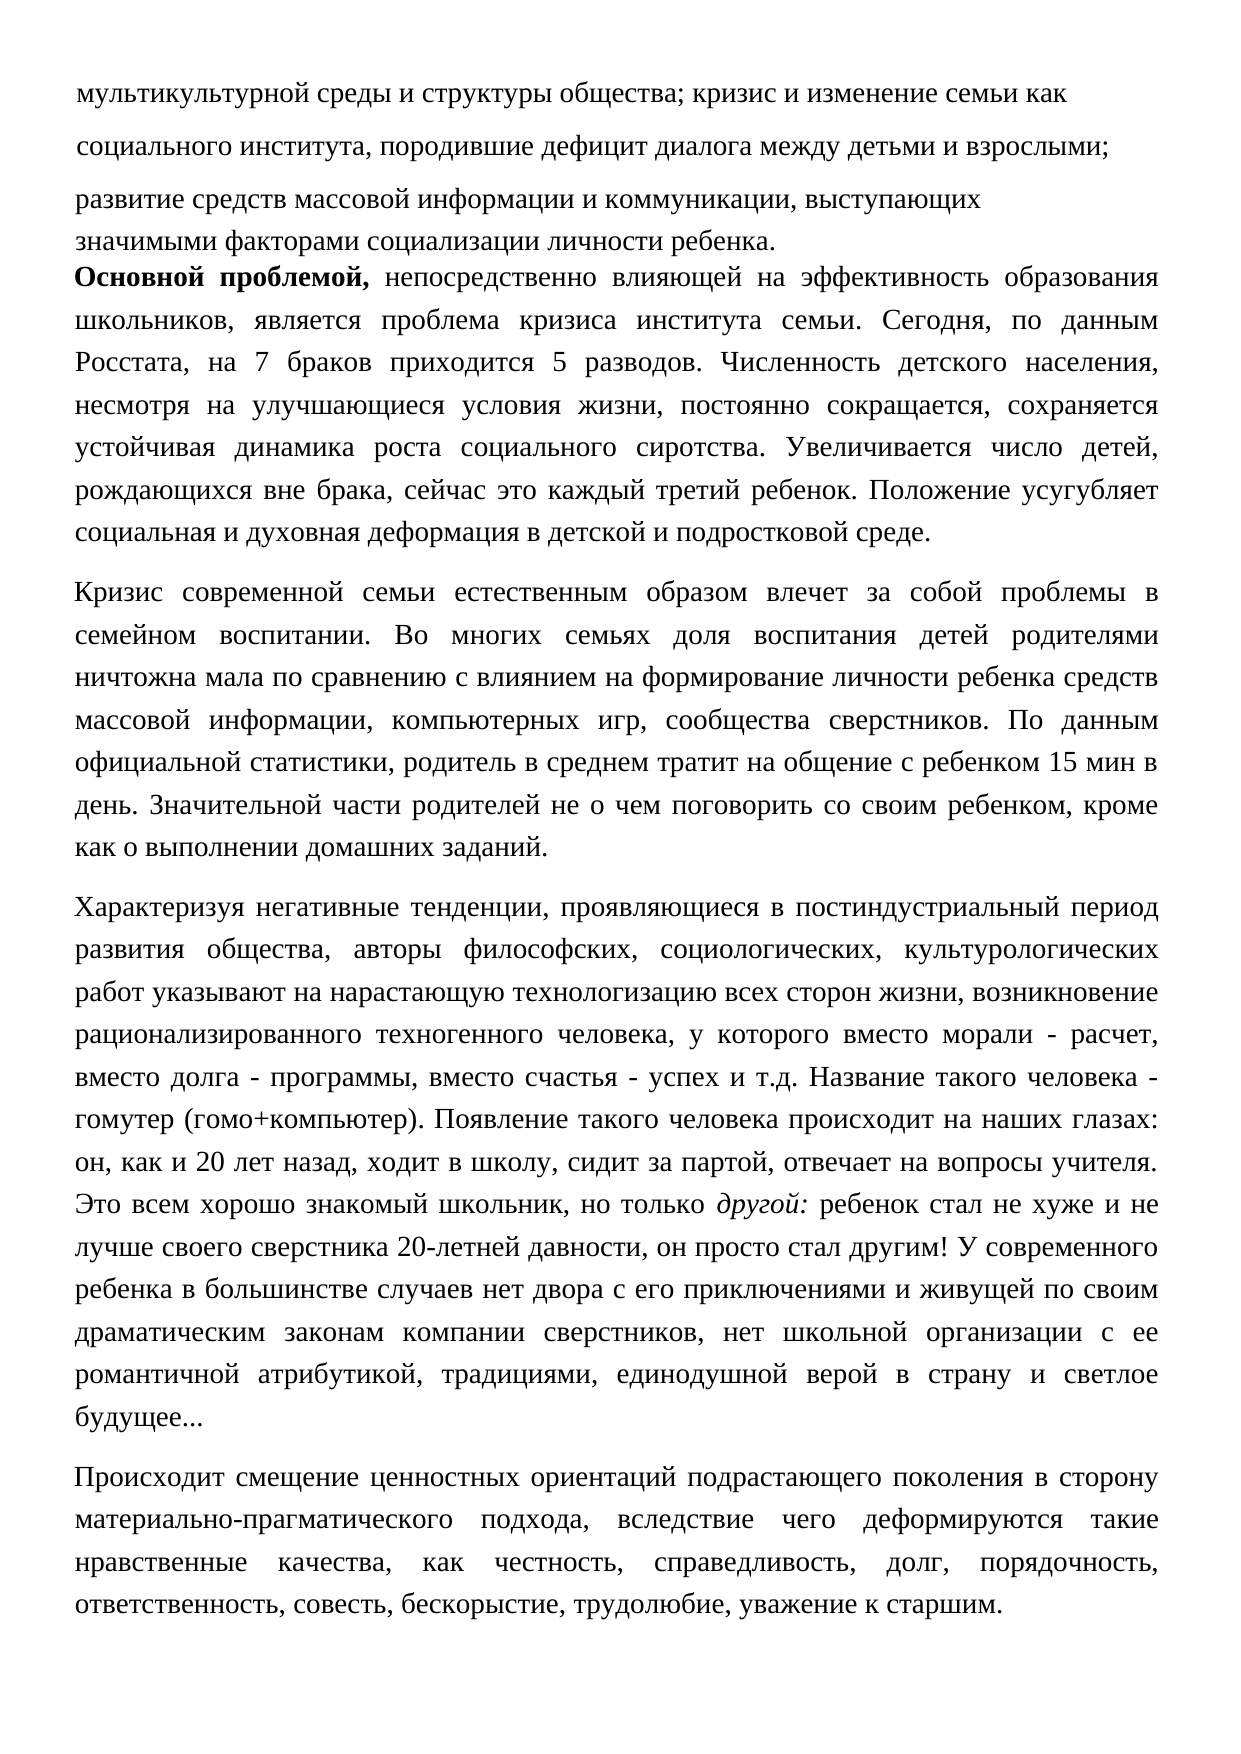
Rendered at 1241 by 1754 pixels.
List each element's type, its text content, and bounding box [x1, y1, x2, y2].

text развитие средств массовой информации и коммуникации, выступающих [75, 181, 1160, 214]
text Основной проблемой, непосредственно влияющей на эффективность образования школьников, является проблема кризиса института семьи. Сегодня, по данным Росстата, на 7 браков приходится 5 разводов. Численность детского населения, несмотря на улучшающиеся условия жизни, постоянно сокращается, сохраняется устойчивая динамика роста социального сиротства. Увеличивается число детей, рождающихся вне брака, сейчас это каждый третий ребенок. Положение усугубляет социальная и духовная деформация в детской и подростковой среде. [73, 259, 1160, 548]
text Характеризуя негативные тенденции, проявляющиеся в постиндустриальный период развития общества, авторы философских, социологических, культурологических работ указывают на нарастающую технологизацию всех сторон жизни, возникновение рационализированного техногенного человека, у которого вместо морали - расчет, вместо долга - программы, вместо счастья - успех и т.д. Название такого человека - гомутер (гомо+компьютер). Появление такого человека происходит на наших глазах: он, как и 20 лет назад, ходит в школу, сидит за партой, отвечает на вопросы учителя. Это всем хорошо знакомый школьник, но только другой: ребенок стал не хуже и не лучше своего сверстника 20-летней давности, он просто стал другим! У современного ребенка в большинстве случаев нет двора с его приключениями и живущей по своим драматическим законам компании сверстников, нет школьной организации с ее романтичной атрибутикой, традициями, единодушной верой в страну и светлое будущее... [73, 889, 1160, 1433]
text Происходит смещение ценностных ориентаций подрастающего поколения в сторону материально-прагматического подхода, вследствие чего деформируются такие нравственные качества, как честность, справедливость, долг, порядочность, ответственность, совесть, бескорыстие, трудолюбие, уважение к старшим. [73, 1459, 1160, 1620]
text значимыми факторами социализации личности ребенка. [75, 223, 1165, 257]
text Кризис современной семьи естественным образом влечет за собой проблемы в семейном воспитании. Во многих семьях доля воспитания детей родителями ничтожна мала по сравнению с влиянием на формирование личности ребенка средств массовой информации, компьютерных игр, сообщества сверстников. По данным официальной статистики, родитель в среднем тратит на общение с ребенком 15 мин в день. Значительной части родителей не о чем поговорить со своим ребенком, кроме как о выполнении домашних заданий. [73, 574, 1160, 863]
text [75, 75, 1160, 161]
